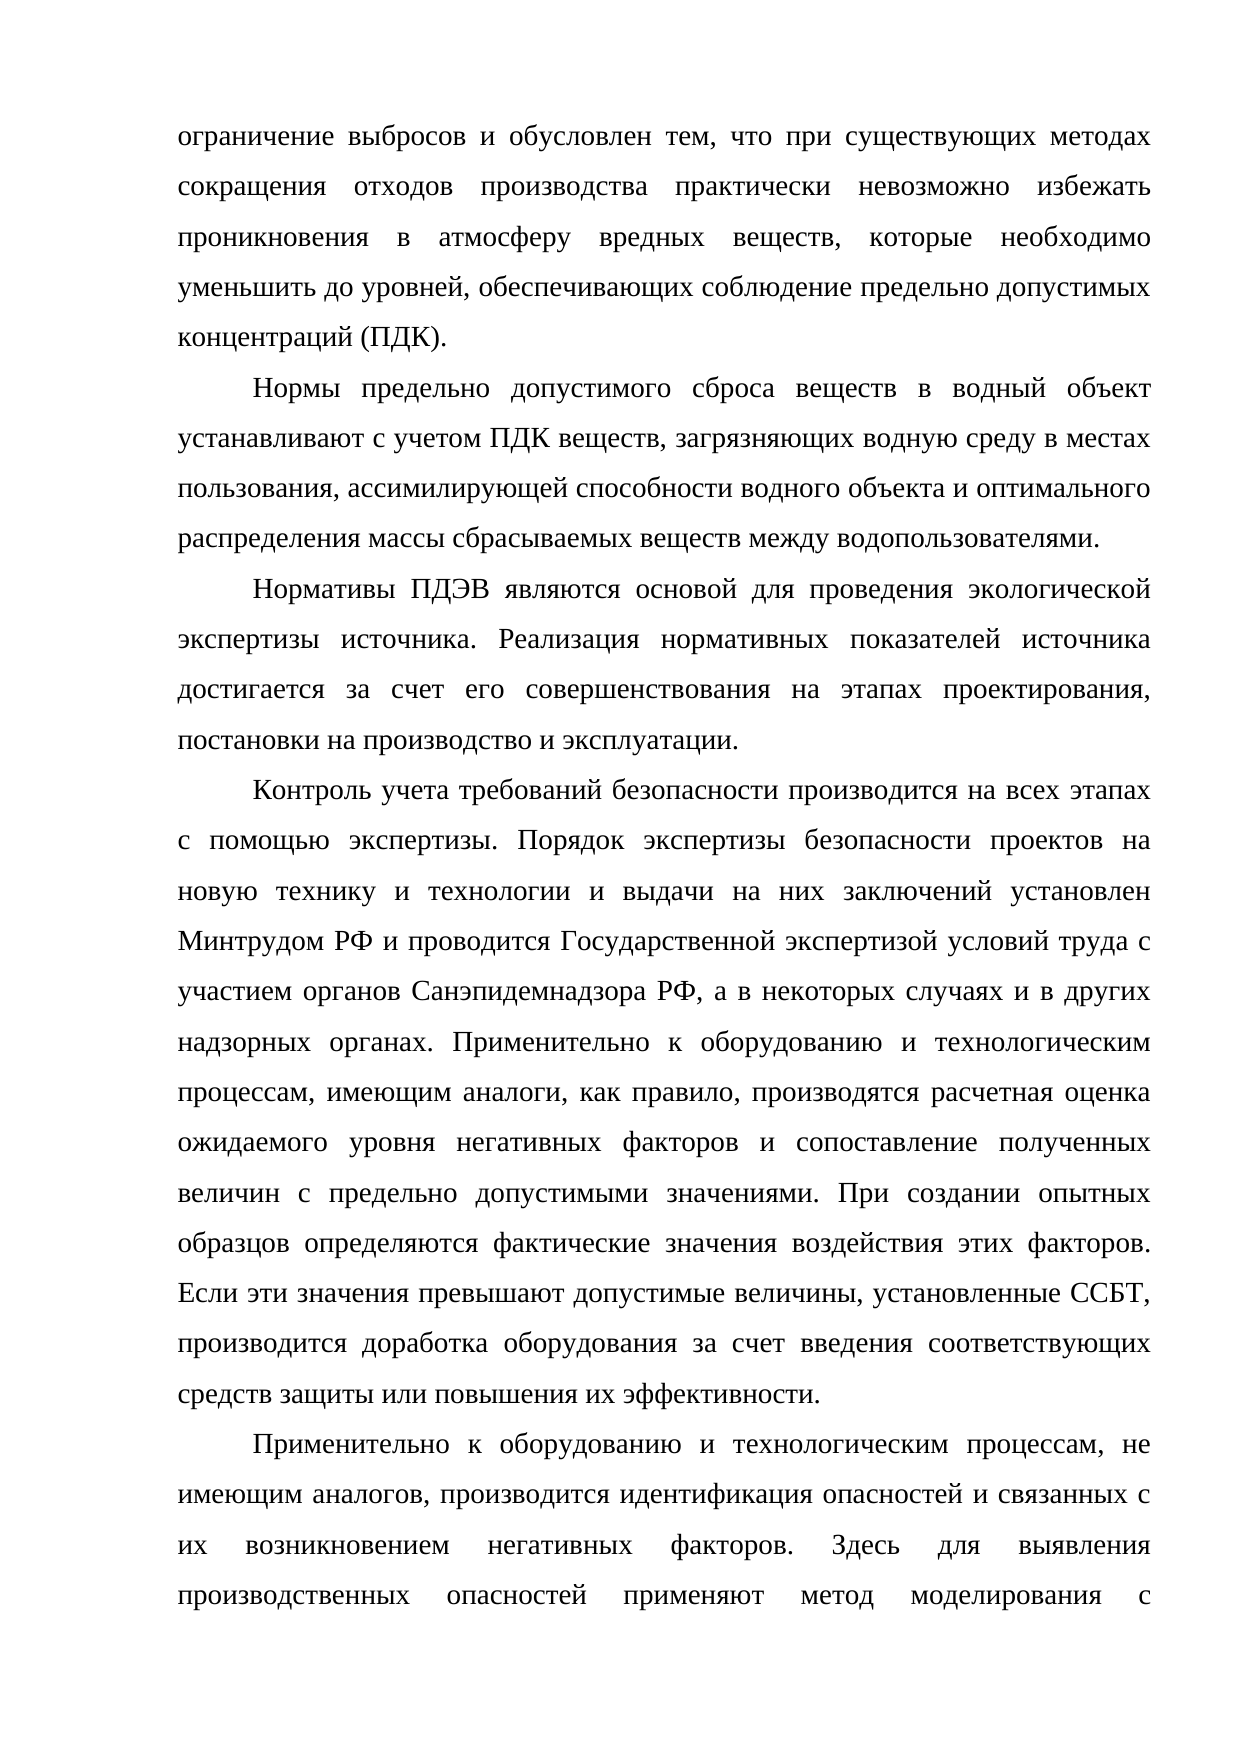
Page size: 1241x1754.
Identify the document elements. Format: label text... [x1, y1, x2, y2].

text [177, 1426, 1152, 1611]
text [177, 118, 1152, 353]
text Нормативы ПДЭВ являются основой для проведения экологической экспертизы источника. Реализация нормативных показателей источника достигается за счет его совершенствования на этапах проектирования, постановки на производство и эксплуатации. [177, 571, 1152, 755]
text Контроль учета требований безопасности производится на всех этапах с помощью экспертизы. Порядок экспертизы безопасности проектов на новую технику и технологии и выдачи на них заключений установлен Минтрудом РФ и проводится Государственной экспертизой условий труда с участием органов Санэпидемнадзора РФ, а в некоторых случаях и в других надзорных органах. Применительно к оборудованию и технологическим процессам, имеющим аналоги, как правило, производятся расчетная оценка ожидаемого уровня негативных факторов и сопоставление полученных величин с предельно допустимыми значениями. При создании опытных образцов определяются фактические значения воздействия этих факторов. Если эти значения превышают допустимые величины, установленные ССБТ, производится доработка оборудования за счет введения соответствующих средств защиты или повышения их эффективности. [177, 772, 1152, 1409]
text Нормы предельно допустимого сброса веществ в водный объект устанавливают с учетом ПДК веществ, загрязняющих водную среду в местах пользования, ассимилирующей способности водного объекта и оптимального распределения массы сбрасываемых веществ между водопользователями. [177, 370, 1152, 554]
